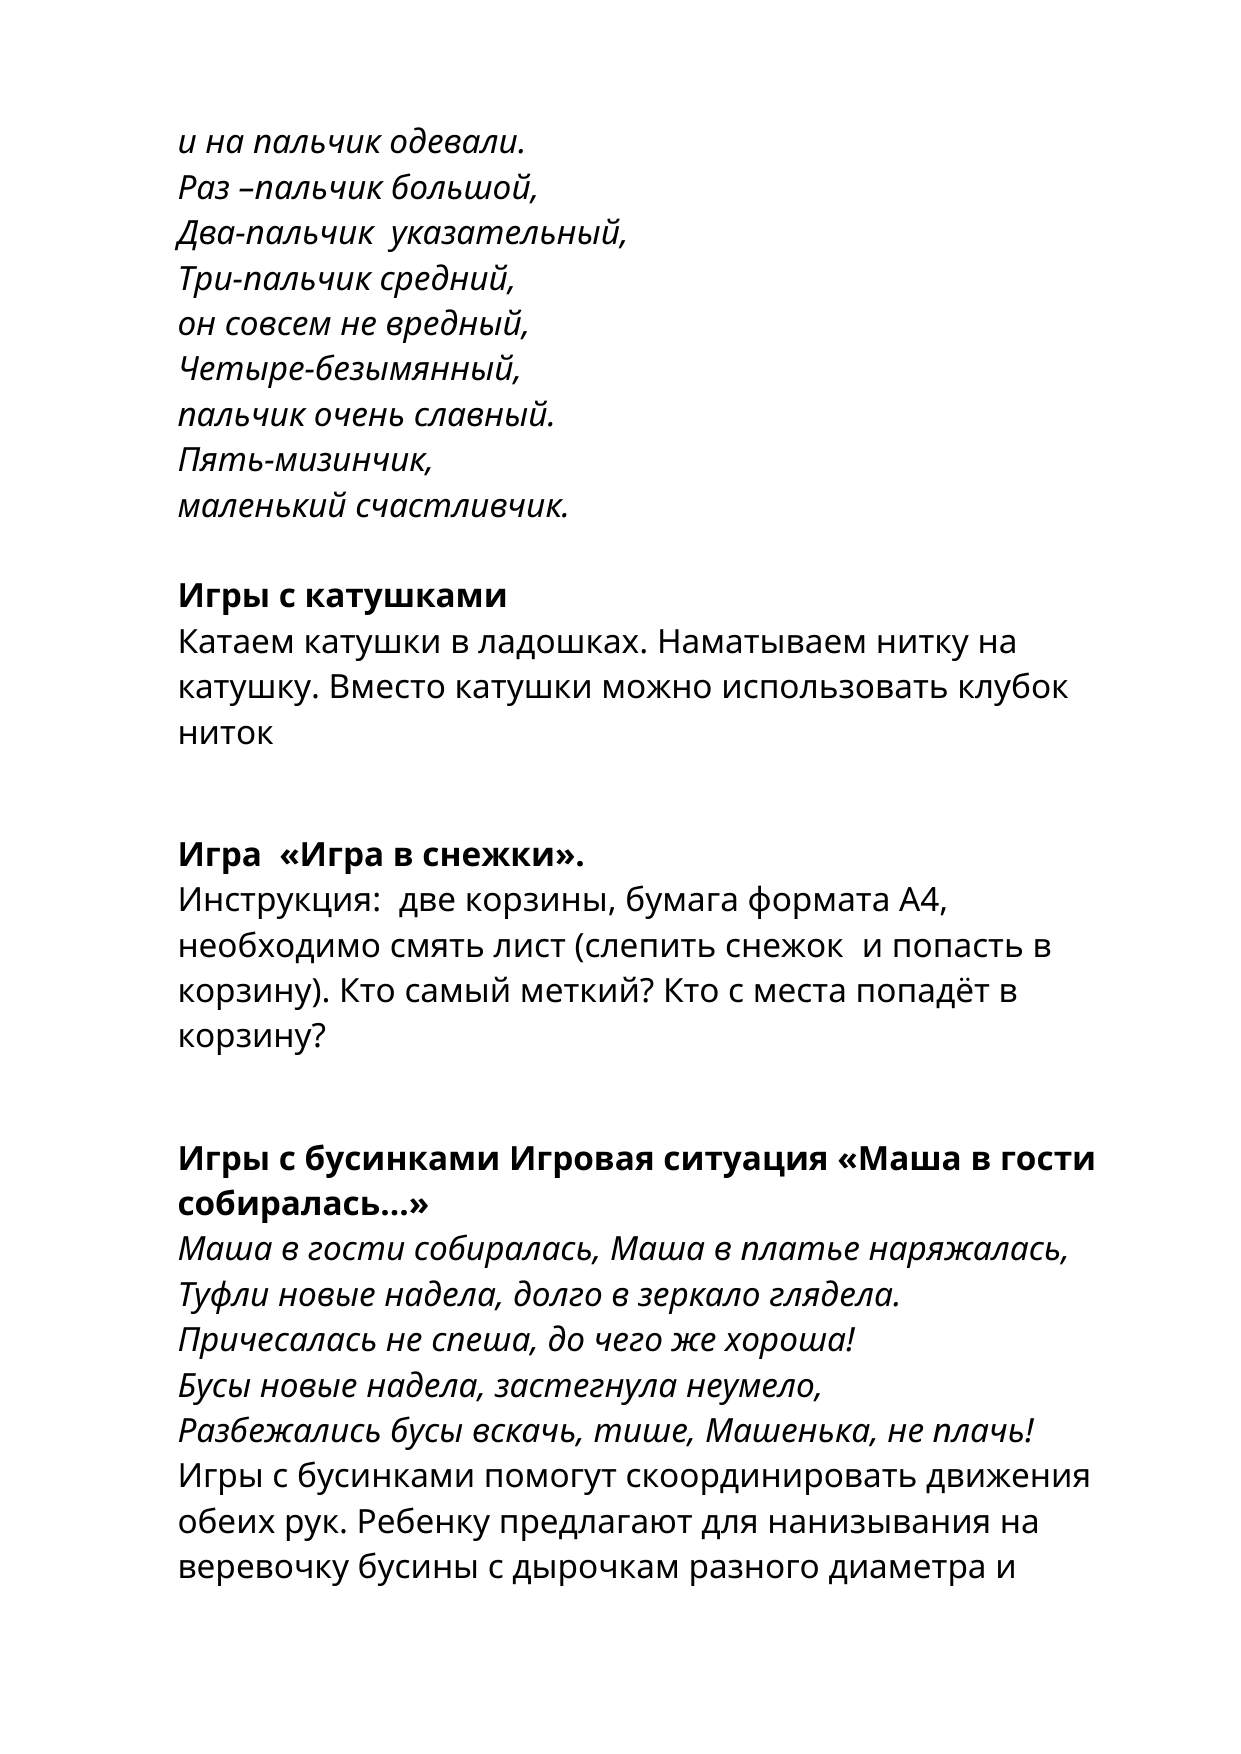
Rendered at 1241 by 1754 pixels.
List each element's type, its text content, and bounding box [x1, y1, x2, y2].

text Туфли новые надела, долго в зеркало глядела. [177, 1271, 1152, 1316]
text Инструкция: две корзины, бумага формата А4, необходимо смять лист (слепить снежок и попасть в корзину). Кто самый меткий? Кто с места попадёт в корзину? [177, 876, 1152, 1058]
text Катаем катушки в ладошках. Наматываем нитку на катушку. Вместо катушки можно использовать клубок ниток [177, 618, 1152, 754]
text пальчик очень славный. [177, 391, 1152, 436]
text Бусы новые надела, застегнула неумело, [177, 1361, 1152, 1407]
text Маша в гости собиралась, Маша в платье наряжалась, [177, 1225, 1152, 1271]
text маленький счастливчик. [177, 481, 1152, 527]
text Причесалась не спеша, до чего же хороша! [177, 1316, 1152, 1361]
text Четыре-безымянный, [177, 345, 1152, 391]
text он совсем не вредный, [177, 300, 1152, 345]
text и на пальчик одевали. [177, 118, 1152, 163]
text Разбежались бусы вскачь, тише, Машенька, не плачь! [177, 1407, 1152, 1452]
text Два-пальчик указательный, [177, 209, 1152, 254]
text Раз –пальчик большой, [177, 163, 1152, 209]
text Пять-мизинчик, [177, 436, 1152, 481]
text Игры с бусинками Игровая ситуация «Маша в гости собиралась…» [177, 1134, 1152, 1225]
text Три-пальчик средний, [177, 254, 1152, 300]
text Игры с катушками [177, 572, 1152, 618]
text Игра «Игра в снежки». [177, 831, 1152, 876]
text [177, 1452, 1152, 1588]
